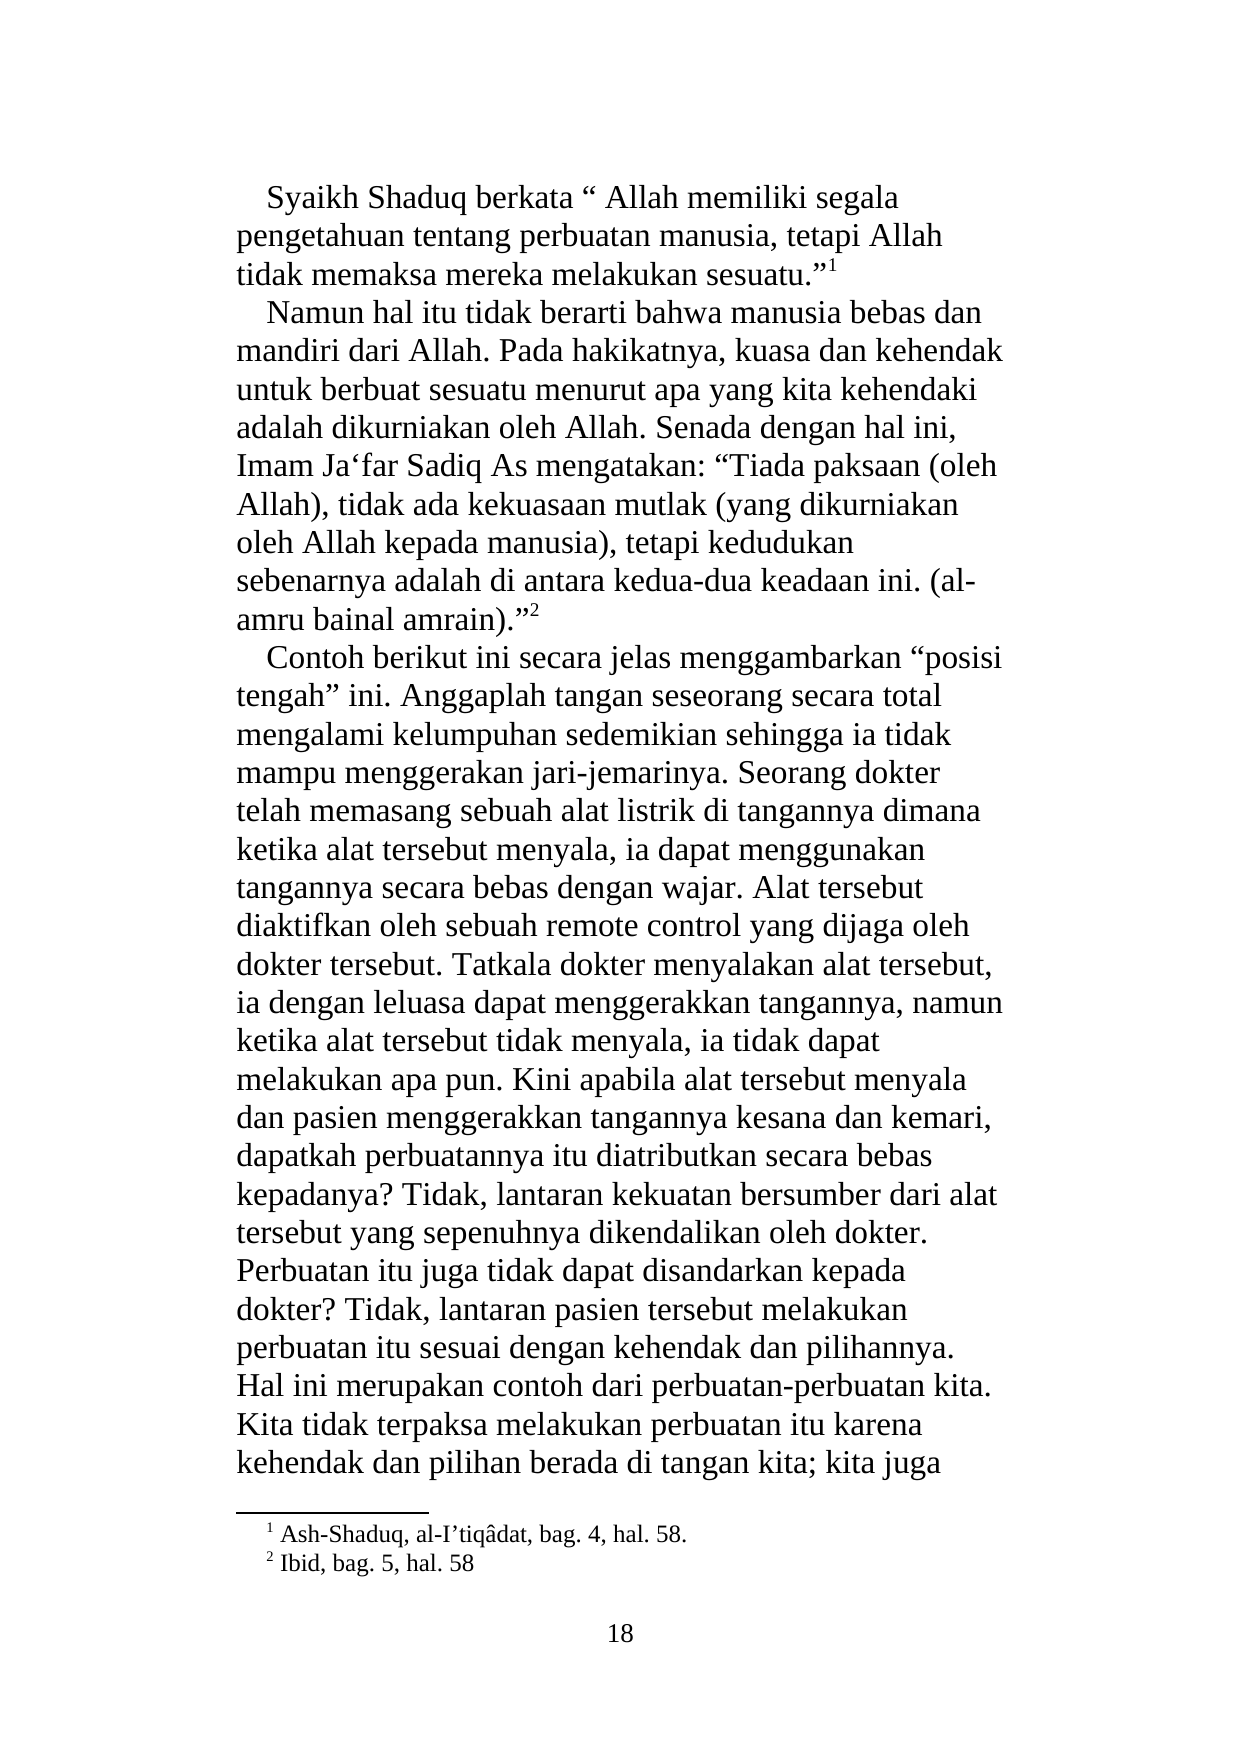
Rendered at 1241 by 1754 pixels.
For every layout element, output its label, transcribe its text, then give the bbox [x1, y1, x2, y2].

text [236, 637, 1004, 1481]
text Syaikh Shaduq berkata “ Allah memiliki segala pengetahuan tentang perbuatan manusia, tetapi Allah tidak memaksa mereka melakukan sesuatu.” [236, 177, 1004, 292]
text Namun hal itu tidak berarti bahwa manusia bebas dan mandiri dari Allah. Pada hakikatnya, kuasa dan kehendak untuk berbuat sesuatu menurut apa yang kita kehendaki adalah dikurniakan oleh Allah. Senada dengan hal ini, Imam Ja‘far Sadiq As mengatakan: “Tiada paksaan (oleh Allah), tidak ada kekuasaan mutlak (yang dikurniakan oleh Allah kepada manusia), tetapi kedudukan sebenarnya adalah di antara kedua-dua keadaan ini. (al-amru bainal amrain).” [236, 292, 1004, 637]
